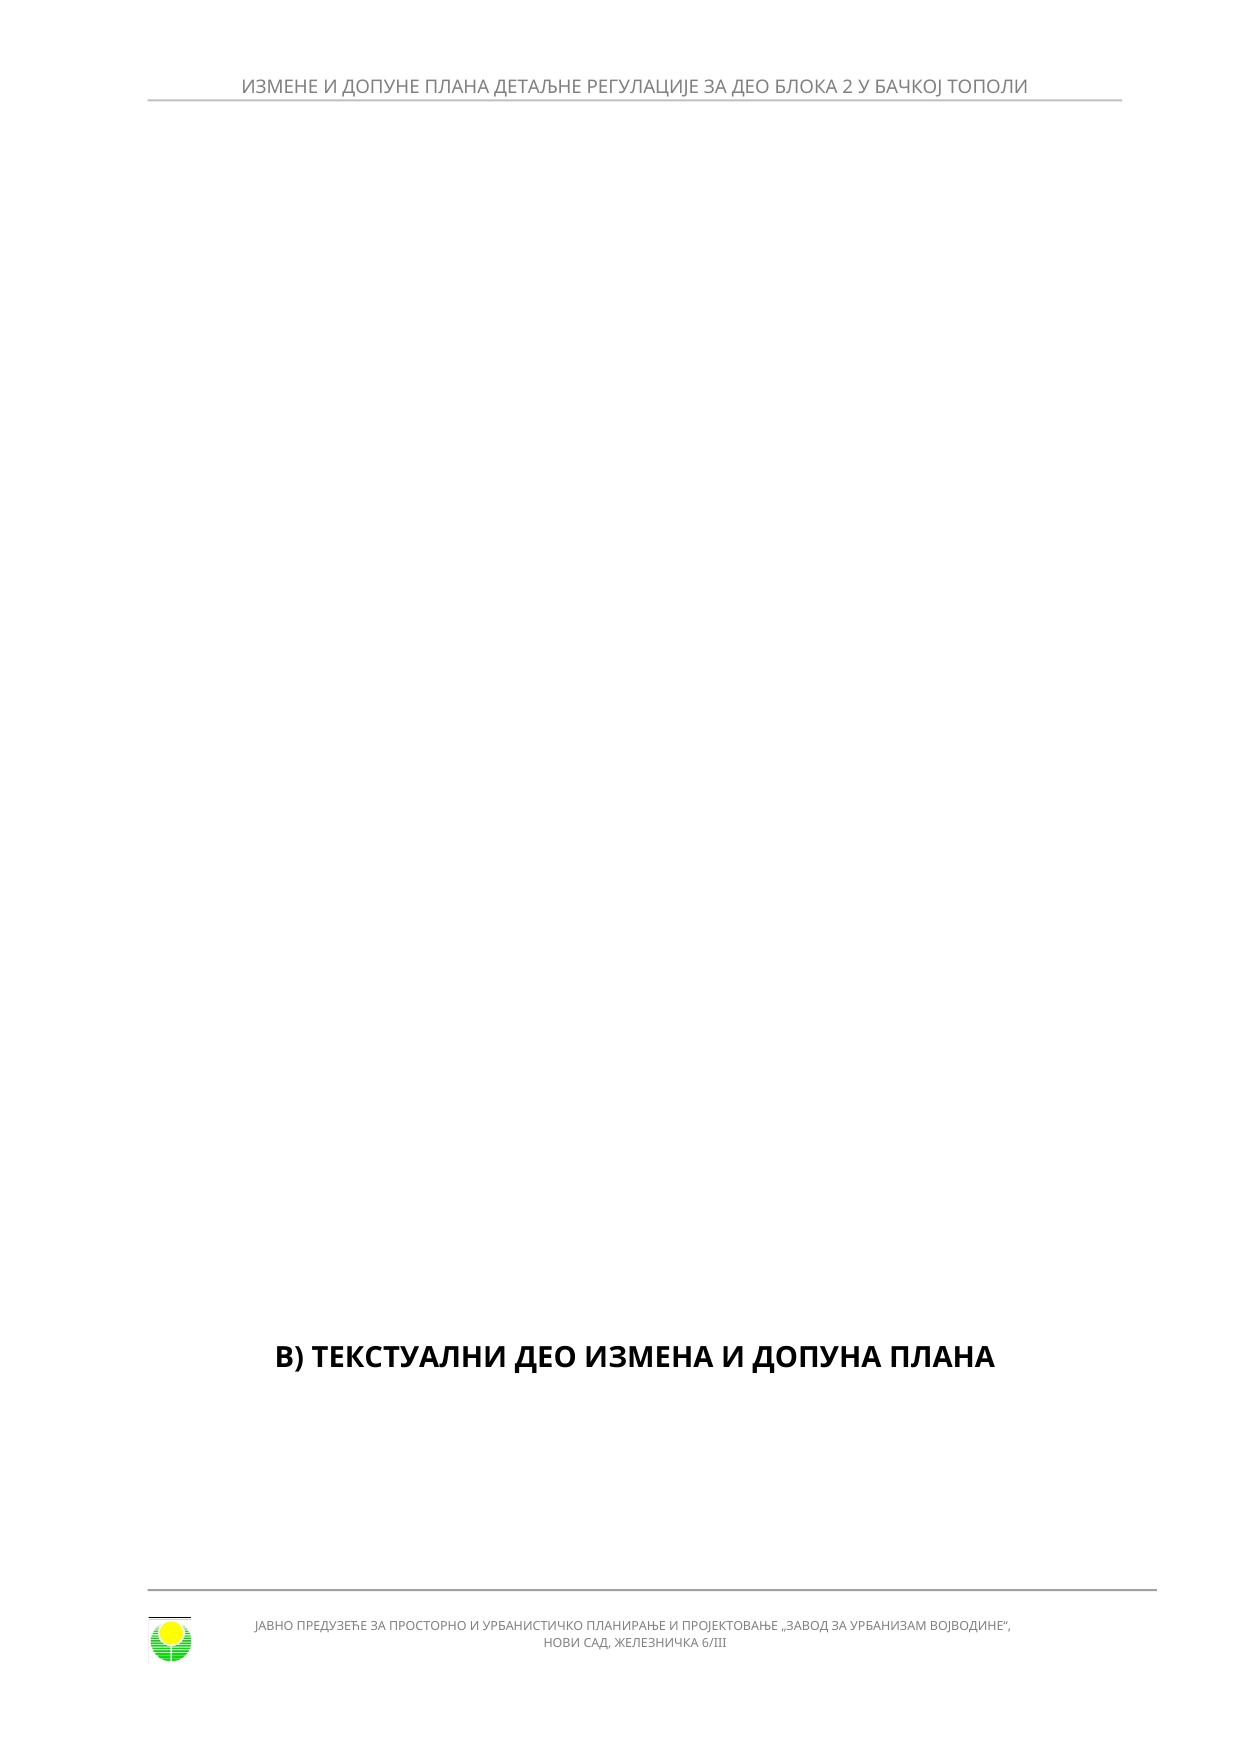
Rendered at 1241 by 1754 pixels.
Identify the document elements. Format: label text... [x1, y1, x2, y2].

picture [147, 1617, 191, 1661]
text В) ТЕКСТУАЛНИ ДЕО ИЗМЕНА И ДОПУНА ПЛАНА [148, 1336, 1122, 1376]
